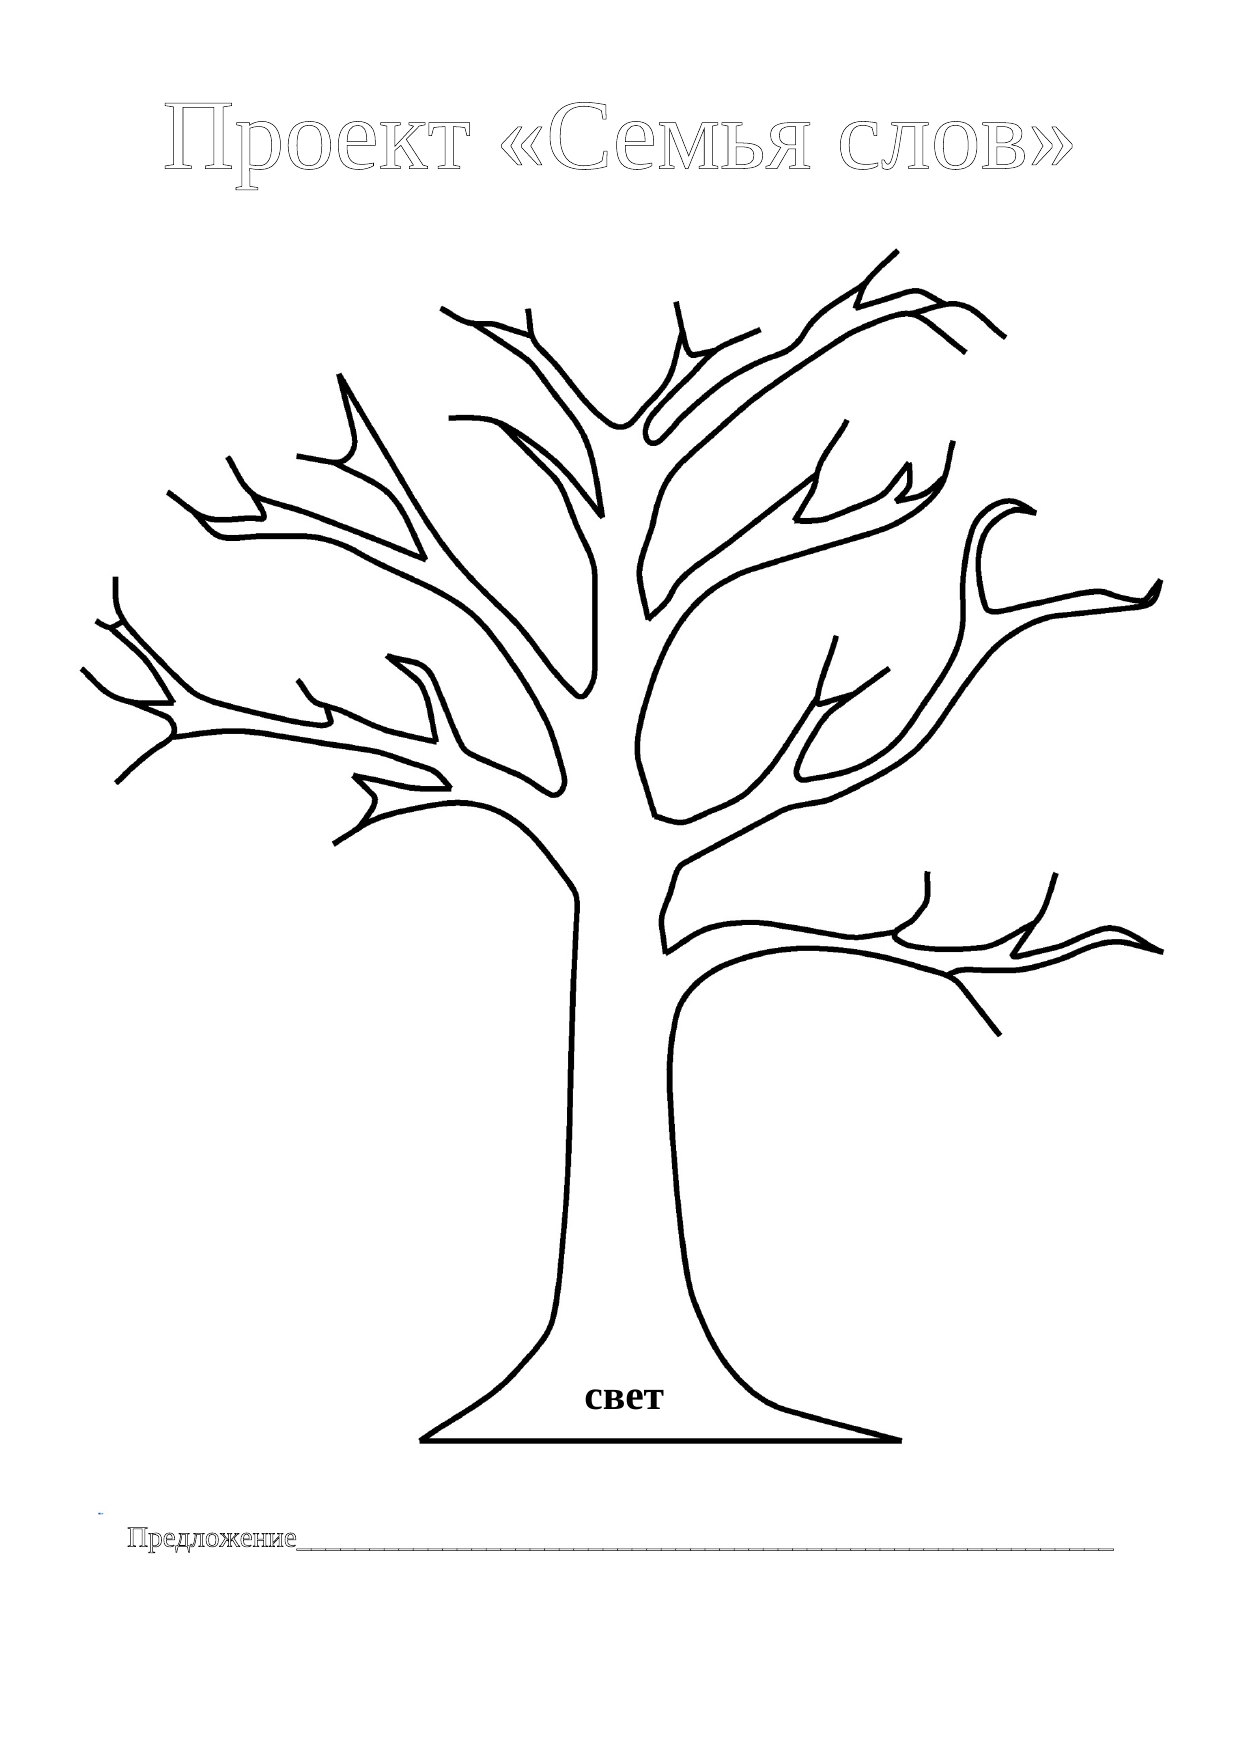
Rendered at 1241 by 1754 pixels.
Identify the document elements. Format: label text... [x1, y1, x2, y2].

text Проект «Семья слов» [75, 75, 1165, 190]
picture [75, 228, 1166, 1515]
text Предложение________________________________________________________ [75, 1515, 1165, 1553]
